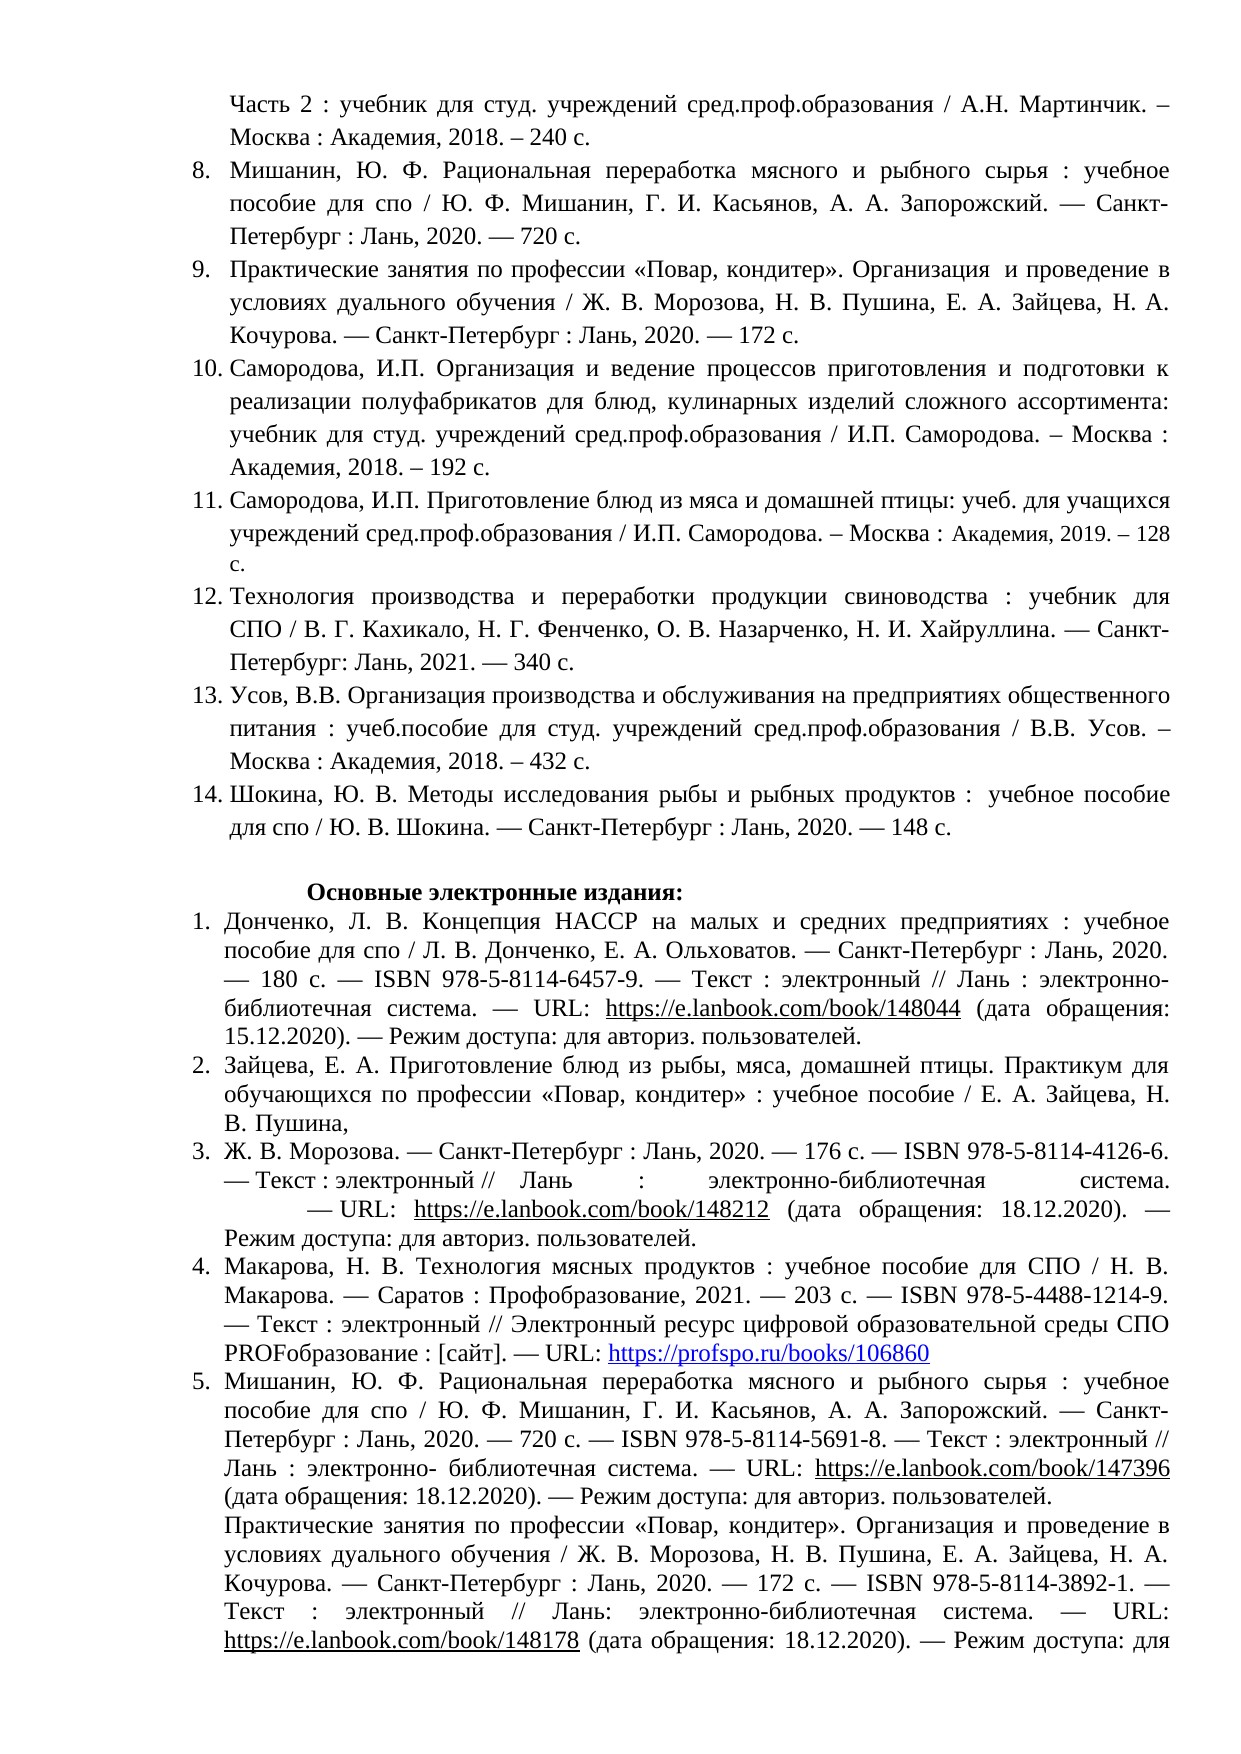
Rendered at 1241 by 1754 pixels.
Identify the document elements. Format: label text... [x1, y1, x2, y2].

list Макарова, Н. В. Технология мясных продуктов : учебное пособие для СПО / Н. В. Макарова. — Саратов : Профобразование, 2021. — 203 c. — ISBN 978-5-4488-1214-9. — Текст : электронный // Электронный ресурс цифровой образовательной среды СПО PROFобразование : [сайт]. — URL: https://profspo.ru/books/106860 [192, 1251, 1170, 1366]
list Ж. В. Морозова. — Санкт-Петербург : Лань, 2020. — 176 с. — ISBN 978-5-8114-4126-6. — Текст : электронный // Лань : электронно-библиотечная система. — URL: https://e.lanbook.com/book/148212 (дата обращения: 18.12.2020). — Режим доступа: для авториз. пользователей. [192, 1136, 1170, 1251]
list Мишанин, Ю. Ф. Рациональная переработка мясного и рыбного сырья : учебное пособие для спо / Ю. Ф. Мишанин, Г. И. Касьянов, А. А. Запорожский. — Санкт-Петербург : Лань, 2020. — 720 с. [192, 155, 1170, 249]
list Усов, В.В. Организация производства и обслуживания на предприятиях общественного питания : учеб.пособие для студ. учреждений сред.проф.образования / В.В. Усов. – Москва : Академия, 2018. – 432 с. [192, 680, 1170, 774]
list Практические занятия по профессии «Повар, кондитер». Организация и проведение в условиях дуального обучения / Ж. В. Морозова, Н. В. Пушина, Е. А. Зайцева, Н. А. Кочурова. — Санкт-Петербург : Лань, 2020. — 172 с. [192, 254, 1170, 348]
list Шокина, Ю. В. Методы исследования рыбы и рыбных продуктов : учебное пособие для спо / Ю. В. Шокина. — Санкт-Петербург : Лань, 2020. — 148 с. [192, 779, 1170, 841]
list Технология производства и переработки продукции свиноводства : учебник для СПО / В. Г. Кахикало, Н. Г. Фенченко, О. В. Назарченко, Н. И. Хайруллина. — Санкт-Петербург: Лань, 2021. — 340 с. [192, 581, 1170, 676]
list Донченко, Л. В. Концепция НАССР на малых и средних предприятиях : учебное пособие для спо / Л. В. Донченко, Е. А. Ольховатов. — Санкт-Петербург : Лань, 2020. — 180 с. — ISBN 978-5-8114-6457-9. — Текст : электронный // Лань : электронно-библиотечная система. — URL: https://e.lanbook.com/book/148044 (дата обращения: 15.12.2020). — Режим доступа: для авториз. пользователей. [192, 906, 1170, 1050]
list Самородова, И.П. Организация и ведение процессов приготовления и подготовки к реализации полуфабрикатов для блюд, кулинарных изделий сложного ассортимента: учебник для студ. учреждений сред.проф.образования / И.П. Самородова. – Москва : Академия, 2018. – 192 с. [192, 353, 1170, 481]
list Самородова, И.П. Приготовление блюд из мяса и домашней птицы: учеб. для учащихся учреждений сред.проф.образования / И.П. Самородова. – Москва : Академия, 2019. – 128 с. [192, 485, 1170, 577]
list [192, 89, 1170, 150]
list Зайцева, Е. А. Приготовление блюд из рыбы, мяса, домашней птицы. Практикум для обучающихся по профессии «Повар, кондитер» : учебное пособие / Е. А. Зайцева, Н. В. Пушина, [192, 1050, 1170, 1136]
list Мишанин, Ю. Ф. Рациональная переработка мясного и рыбного сырья : учебное пособие для спо / Ю. Ф. Мишанин, Г. И. Касьянов, А. А. Запорожский. — Санкт-Петербург : Лань, 2020. — 720 с. — ISBN 978-5-8114-5691-8. — Текст : электронный // Лань : электронно- библиотечная система. — URL: https://e.lanbook.com/book/147396 (дата обращения: 18.12.2020). — Режим доступа: для авториз. пользователей. [192, 1366, 1170, 1510]
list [224, 1510, 1170, 1654]
text Основные электронные издания: [306, 877, 1181, 906]
